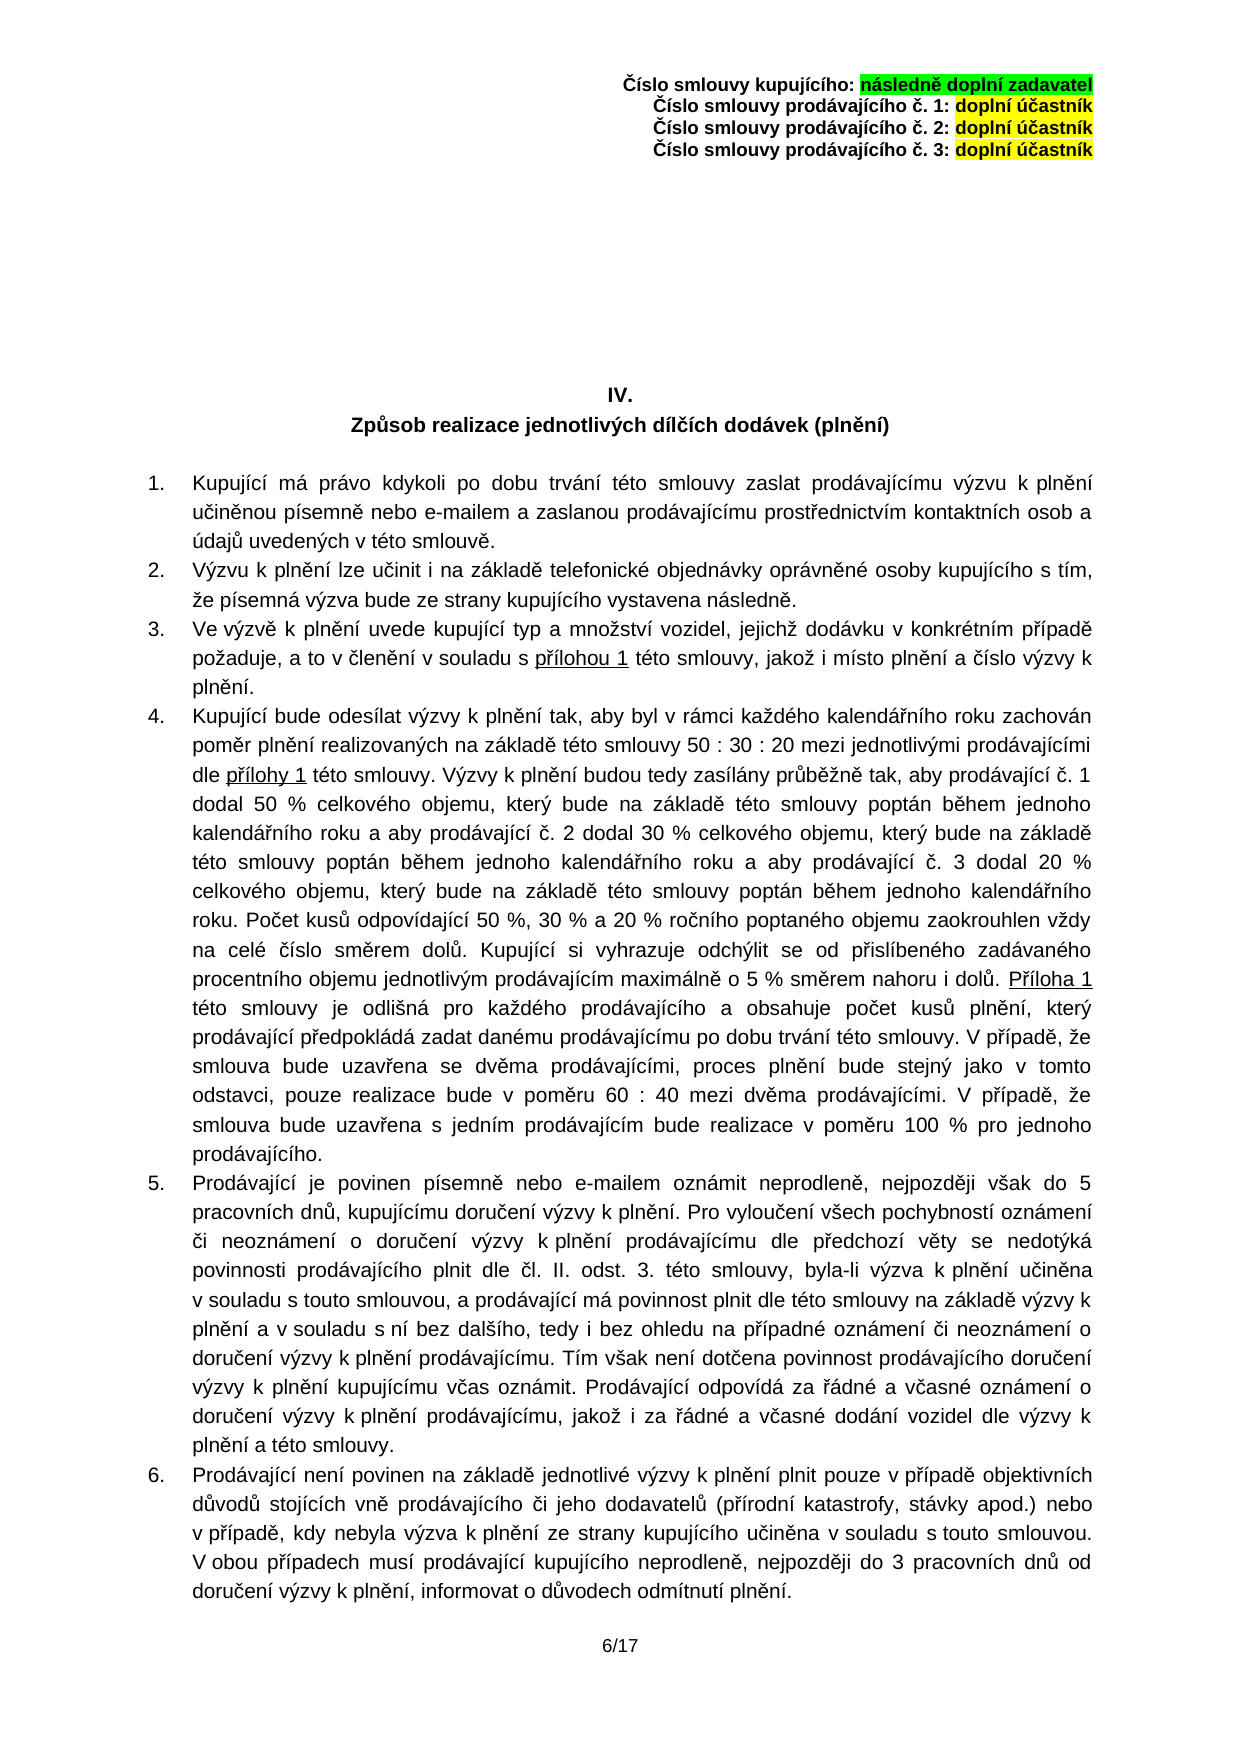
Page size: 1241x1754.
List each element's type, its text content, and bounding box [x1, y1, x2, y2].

list Výzvu k plnění lze učinit i na základě telefonické objednávky oprávněné osoby kupujícího s tím, že písemná výzva bude ze strany kupujícího vystavena následně. [148, 553, 1093, 611]
list Prodávající je povinen písemně nebo e-mailem oznámit neprodleně, nejpozději však do 5 pracovních dnů, kupujícímu doručení výzvy k plnění. Pro vyloučení všech pochybností oznámení či neoznámení o doručení výzvy k plnění prodávajícímu dle předchozí věty se nedotýká povinnosti prodávajícího plnit dle čl. II. odst. 3. této smlouvy, byla-li výzva k plnění učiněna v souladu s touto smlouvou, a prodávající má povinnost plnit dle této smlouvy na základě výzvy k plnění a v souladu s ní bez dalšího, tedy i bez ohledu na případné oznámení či neoznámení o doručení výzvy k plnění prodávajícímu. Tím však není dotčena povinnost prodávajícího doručení výzvy k plnění kupujícímu včas oznámit. Prodávající odpovídá za řádné a včasné oznámení o doručení výzvy k plnění prodávajícímu, jakož i za řádné a včasné dodání vozidel dle výzvy k plnění a této smlouvy. [148, 1166, 1093, 1457]
text IV. [148, 378, 1093, 407]
text Způsob realizace jednotlivých dílčích dodávek (plnění) [148, 407, 1093, 436]
list Ve výzvě k plnění uvede kupující typ a množství vozidel, jejichž dodávku v konkrétním případě požaduje, a to v členění v souladu s přílohou 1 této smlouvy, jakož i místo plnění a číslo výzvy k plnění. [148, 611, 1093, 699]
list Kupující bude odesílat výzvy k plnění tak, aby byl v rámci každého kalendářního roku zachován poměr plnění realizovaných na základě této smlouvy 50 : 30 : 20 mezi jednotlivými prodávajícími dle přílohy 1 této smlouvy. Výzvy k plnění budou tedy zasílány průběžně tak, aby prodávající č. 1 dodal 50 % celkového objemu, který bude na základě této smlouvy poptán během jednoho kalendářního roku a aby prodávající č. 2 dodal 30 % celkového objemu, který bude na základě této smlouvy poptán během jednoho kalendářního roku a aby prodávající č. 3 dodal 20 % celkového objemu, který bude na základě této smlouvy poptán během jednoho kalendářního roku. Počet kusů odpovídající 50 %, 30 % a 20 % ročního poptaného objemu zaokrouhlen vždy na celé číslo směrem dolů. Kupující si vyhrazuje odchýlit se od přislíbeného zadávaného procentního objemu jednotlivým prodávajícím maximálně o 5 % směrem nahoru i dolů. Příloha 1 této smlouvy je odlišná pro každého prodávajícího a obsahuje počet kusů plnění, který prodávající předpokládá zadat danému prodávajícímu po dobu trvání této smlouvy. V případě, že smlouva bude uzavřena se dvěma prodávajícími, proces plnění bude stejný jako v tomto odstavci, pouze realizace bude v poměru 60 : 40 mezi dvěma prodávajícími. V případě, že smlouva bude uzavřena s jedním prodávajícím bude realizace v poměru 100 % pro jednoho prodávajícího. [148, 699, 1093, 1166]
list Prodávající není povinen na základě jednotlivé výzvy k plnění plnit pouze v případě objektivních důvodů stojících vně prodávajícího či jeho dodavatelů (přírodní katastrofy, stávky apod.) nebo v případě, kdy nebyla výzva k plnění ze strany kupujícího učiněna v souladu s touto smlouvou. V obou případech musí prodávající kupujícího neprodleně, nejpozději do 3 pracovních dnů od doručení výzvy k plnění, informovat o důvodech odmítnutí plnění. [148, 1457, 1093, 1603]
list Kupující má právo kdykoli po dobu trvání této smlouvy zaslat prodávajícímu výzvu k plnění učiněnou písemně nebo e-mailem a zaslanou prodávajícímu prostřednictvím kontaktních osob a údajů uvedených v této smlouvě. [148, 466, 1093, 553]
